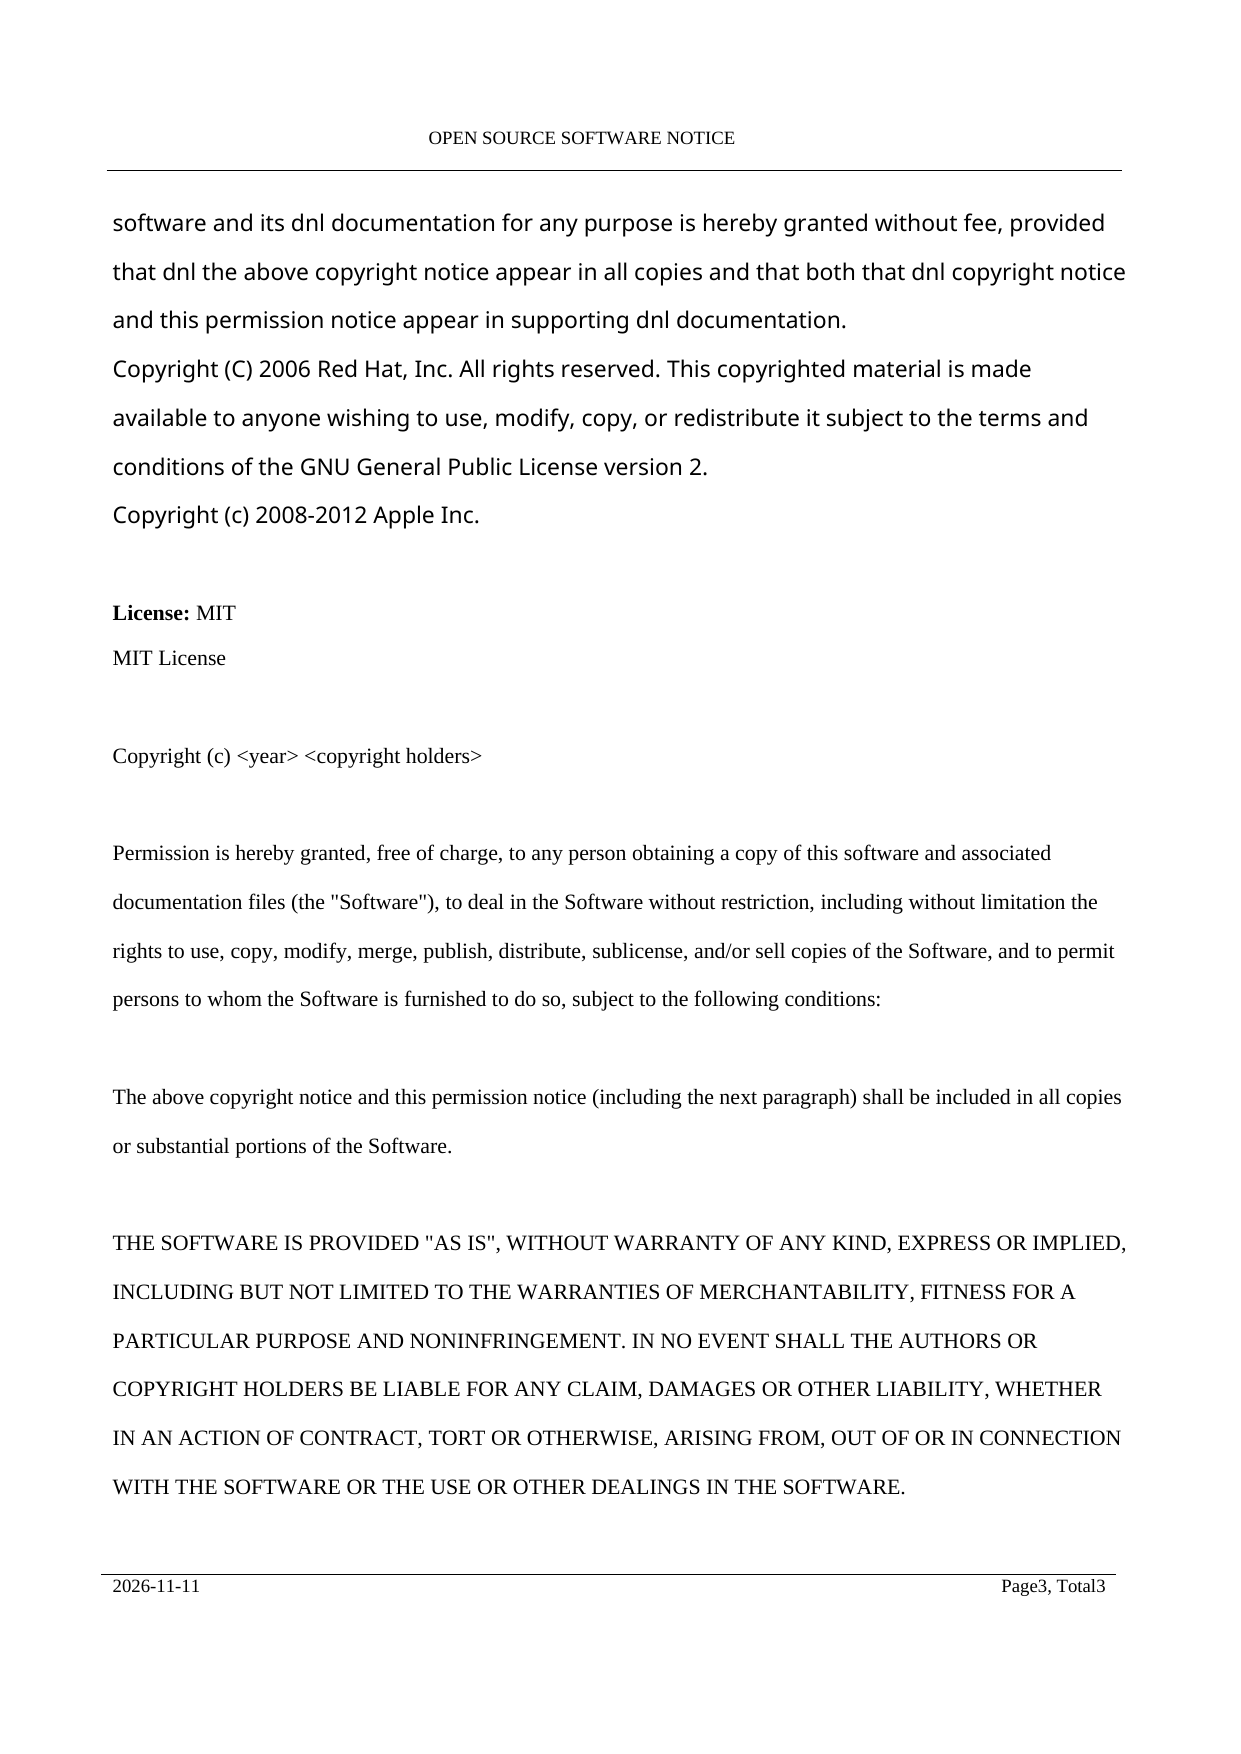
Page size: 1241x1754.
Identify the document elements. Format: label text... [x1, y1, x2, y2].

text MIT License Copyright (c) <year> <copyright holders> Permission is hereby granted, free of charge, to any person obtaining a copy of this software and associated documentation files (the "Software"), to deal in the Software without restriction, including without limitation the rights to use, copy, modify, merge, publish, distribute, sublicense, and/or sell copies of the Software, and to permit persons to whom the Software is furnished to do so, subject to the following conditions: The above copyright notice and this permission notice (including the next paragraph) shall be included in all copies or substantial portions of the Software. THE SOFTWARE IS PROVIDED "AS IS", WITHOUT WARRANTY OF ANY KIND, EXPRESS OR IMPLIED, INCLUDING BUT NOT LIMITED TO THE WARRANTIES OF MERCHANTABILITY, FITNESS FOR A PARTICULAR PURPOSE AND NONINFRINGEMENT. IN NO EVENT SHALL THE AUTHORS OR COPYRIGHT HOLDERS BE LIABLE FOR ANY CLAIM, DAMAGES OR OTHER LIABILITY, WHETHER IN AN ACTION OF CONTRACT, TORT OR OTHERWISE, ARISING FROM, OUT OF OR IN CONNECTION WITH THE SOFTWARE OR THE USE OR OTHER DEALINGS IN THE SOFTWARE. [112, 641, 1128, 1503]
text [112, 206, 1128, 580]
text License: MIT [112, 596, 1128, 629]
